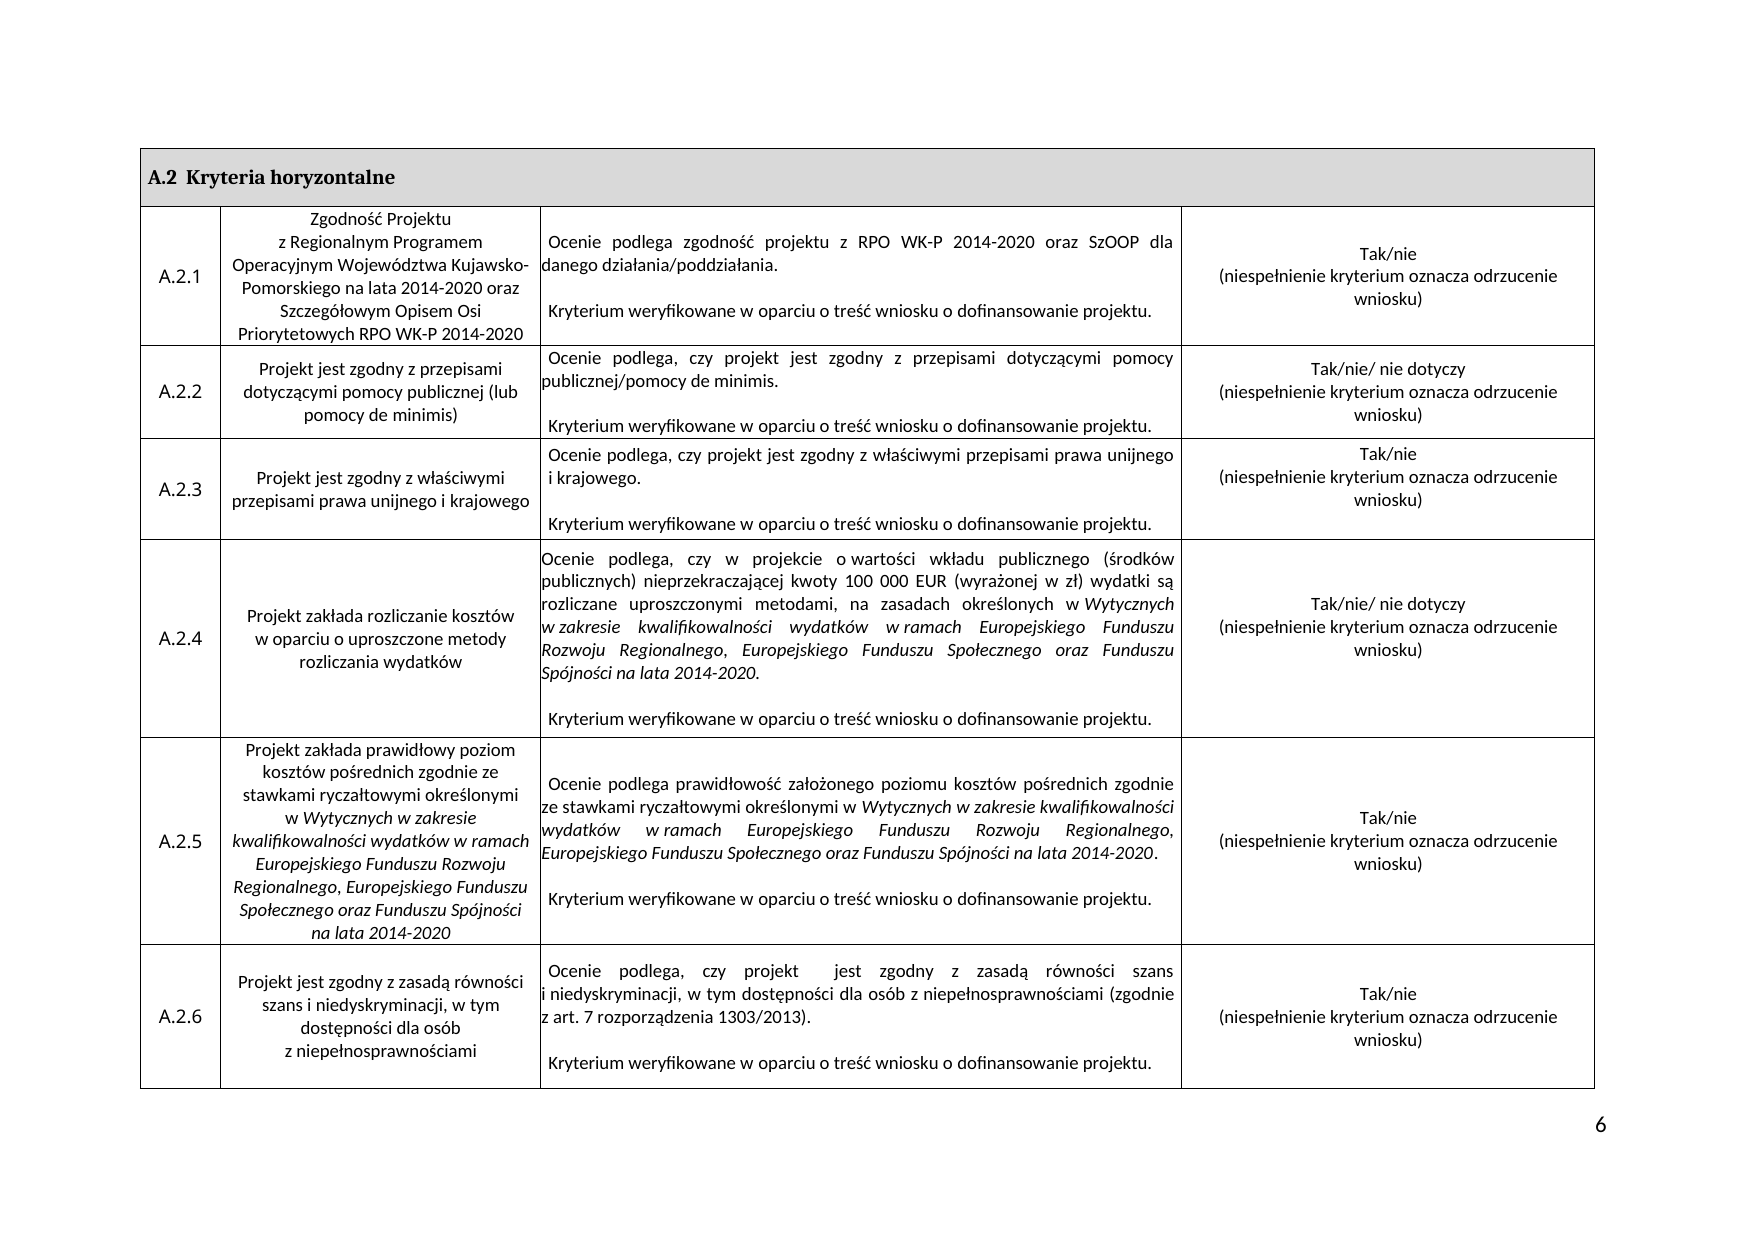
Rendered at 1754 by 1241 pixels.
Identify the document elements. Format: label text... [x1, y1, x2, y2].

table_cell Ocenie podlega, czy w projekcie o wartości wkładu publicznego (środków publicznych) nieprzekraczającej kwoty 100 000 EUR (wyrażonej w zł) wydatki są rozliczane uproszczonymi metodami, na zasadach określonych w Wytycznych w zakresie kwalifikowalności wydatków w ramach Europejskiego Funduszu Rozwoju Regionalnego, Europejskiego Funduszu Społecznego oraz Funduszu Spójności na lata 2014-2020. Kryterium weryfikowane w oparciu o treść wniosku o dofinansowanie projektu. [541, 540, 1181, 737]
table_cell A.2.3 [141, 439, 220, 539]
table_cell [1182, 945, 1594, 1088]
table_cell Tak/nie (niespełnienie kryterium oznacza odrzucenie wniosku) [1182, 439, 1594, 539]
table_cell A.2.5 [141, 738, 220, 944]
table_cell A.2.1 [141, 207, 220, 345]
table_cell Ocenie podlega, czy projekt jest zgodny z przepisami dotyczącymi pomocy publicznej/pomocy de minimis. Kryterium weryfikowane w oparciu o treść wniosku o dofinansowanie projektu. [541, 346, 1181, 437]
table_cell Ocenie podlega prawidłowość założonego poziomu kosztów pośrednich zgodnie ze stawkami ryczałtowymi określonymi w Wytycznych w zakresie kwalifikowalności wydatków w ramach Europejskiego Funduszu Rozwoju Regionalnego, Europejskiego Funduszu Społecznego oraz Funduszu Spójności na lata 2014-2020. Kryterium weryfikowane w oparciu o treść wniosku o dofinansowanie projektu. [541, 738, 1181, 944]
table_cell Projekt jest zgodny z właściwymi przepisami prawa unijnego i krajowego [221, 439, 540, 539]
table_cell Ocenie podlega, czy projekt jest zgodny z zasadą równości szans i niedyskryminacji, w tym dostępności dla osób z niepełnosprawnościami (zgodnie z art. 7 rozporządzenia 1303/2013). Kryterium weryfikowane w oparciu o treść wniosku o dofinansowanie projektu. [541, 945, 1181, 1088]
table_cell Tak/nie (niespełnienie kryterium oznacza odrzucenie wniosku) [1182, 207, 1594, 345]
table_cell A.2.2 [141, 346, 220, 437]
table_cell A.2 Kryteria horyzontalne [141, 149, 1594, 206]
table_cell Ocenie podlega zgodność projektu z RPO WK-P 2014-2020 oraz SzOOP dla danego działania/poddziałania. Kryterium weryfikowane w oparciu o treść wniosku o dofinansowanie projektu. [541, 207, 1181, 345]
table_cell Tak/nie/ nie dotyczy (niespełnienie kryterium oznacza odrzucenie wniosku) [1182, 346, 1594, 437]
table_cell Projekt zakłada prawidłowy poziom kosztów pośrednich zgodnie ze stawkami ryczałtowymi określonymi w Wytycznych w zakresie kwalifikowalności wydatków w ramach Europejskiego Funduszu Rozwoju Regionalnego, Europejskiego Funduszu Społecznego oraz Funduszu Spójności na lata 2014-2020 [221, 738, 540, 944]
table_cell A.2.6 [141, 945, 220, 1088]
table_cell Projekt zakłada rozliczanie kosztów w oparciu o uproszczone metody rozliczania wydatków [221, 540, 540, 737]
table_cell Projekt jest zgodny z przepisami dotyczącymi pomocy publicznej (lub pomocy de minimis) [221, 346, 540, 437]
table_cell Tak/nie (niespełnienie kryterium oznacza odrzucenie wniosku) [1182, 738, 1594, 944]
table_cell Zgodność Projektu z Regionalnym Programem Operacyjnym Województwa Kujawsko-Pomorskiego na lata 2014-2020 oraz Szczegółowym Opisem Osi Priorytetowych RPO WK-P 2014-2020 [221, 207, 540, 345]
table_cell Projekt jest zgodny z zasadą równości szans i niedyskryminacji, w tym dostępności dla osób z niepełnosprawnościami [221, 945, 540, 1088]
table_cell Tak/nie/ nie dotyczy (niespełnienie kryterium oznacza odrzucenie wniosku) [1182, 540, 1594, 737]
table_cell Ocenie podlega, czy projekt jest zgodny z właściwymi przepisami prawa unijnego i krajowego. Kryterium weryfikowane w oparciu o treść wniosku o dofinansowanie projektu. [541, 439, 1181, 539]
table_cell A.2.4 [141, 540, 220, 737]
